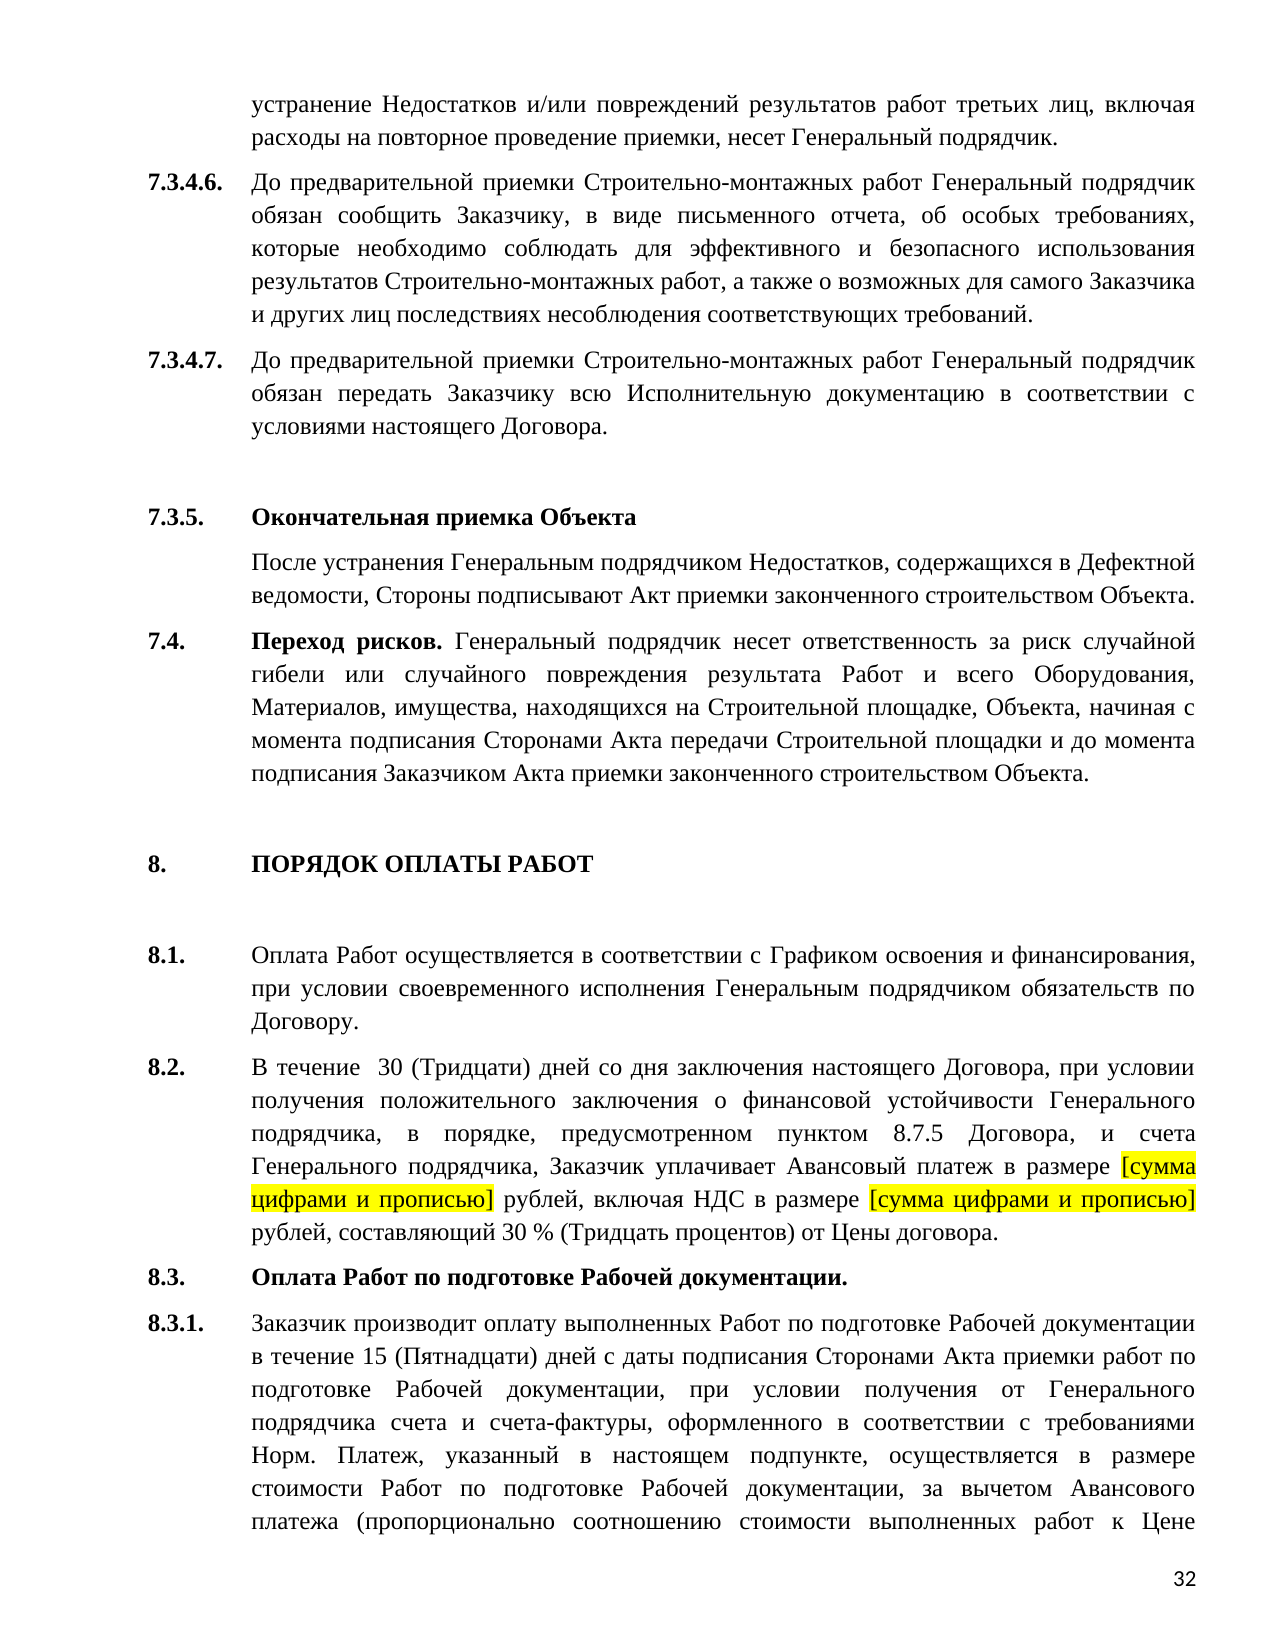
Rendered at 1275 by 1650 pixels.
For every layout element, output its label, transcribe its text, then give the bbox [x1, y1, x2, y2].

list Оплата Работ по подготовке Рабочей документации. [148, 1262, 1196, 1291]
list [148, 1308, 1196, 1535]
list После устранения Генеральным подрядчиком Недостатков, содержащихся в Дефектной ведомости, Стороны подписывают Акт приемки законченного строительством Объекта. [251, 547, 1196, 609]
list До предварительной приемки Строительно-монтажных работ Генеральный подрядчик обязан передать Заказчику всю Исполнительную документацию в соответствии с условиями настоящего Договора. [148, 345, 1196, 439]
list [148, 89, 1196, 150]
list Оплата Работ осуществляется в соответствии с Графиком освоения и финансирования, при условии своевременного исполнения Генеральным подрядчиком обязательств по Договору. [148, 940, 1196, 1035]
list Переход рисков. Генеральный подрядчик несет ответственность за риск случайной гибели или случайного повреждения результата Работ и всего Оборудования, Материалов, имущества, находящихся на Строительной площадке, Объекта, начиная с момента подписания Сторонами Акта передачи Строительной площадки и до момента подписания Заказчиком Акта приемки законченного строительством Объекта. [148, 626, 1196, 787]
list В течение 30 (Тридцати) дней со дня заключения настоящего Договора, при условии получения положительного заключения о финансовой устойчивости Генерального подрядчика, в порядке, предусмотренном пунктом 8.7.5 Договора, и счета Генерального подрядчика, Заказчик уплачивает Авансовый платеж в размере [сумма цифрами и прописью] рублей, включая НДС в размере [сумма цифрами и прописью] рублей, составляющий 30 % (Тридцать процентов) от Цены договора. [148, 1052, 1196, 1246]
list ПОРЯДОК ОПЛАТЫ РАБОТ [148, 849, 1196, 878]
list Окончательная приемка Объекта [148, 502, 1196, 531]
list До предварительной приемки Строительно-монтажных работ Генеральный подрядчик обязан сообщить Заказчику, в виде письменного отчета, об особых требованиях, которые необходимо соблюдать для эффективного и безопасного использования результатов Строительно-монтажных работ, а также о возможных для самого Заказчика и других лиц последствиях несоблюдения соответствующих требований. [148, 167, 1196, 328]
